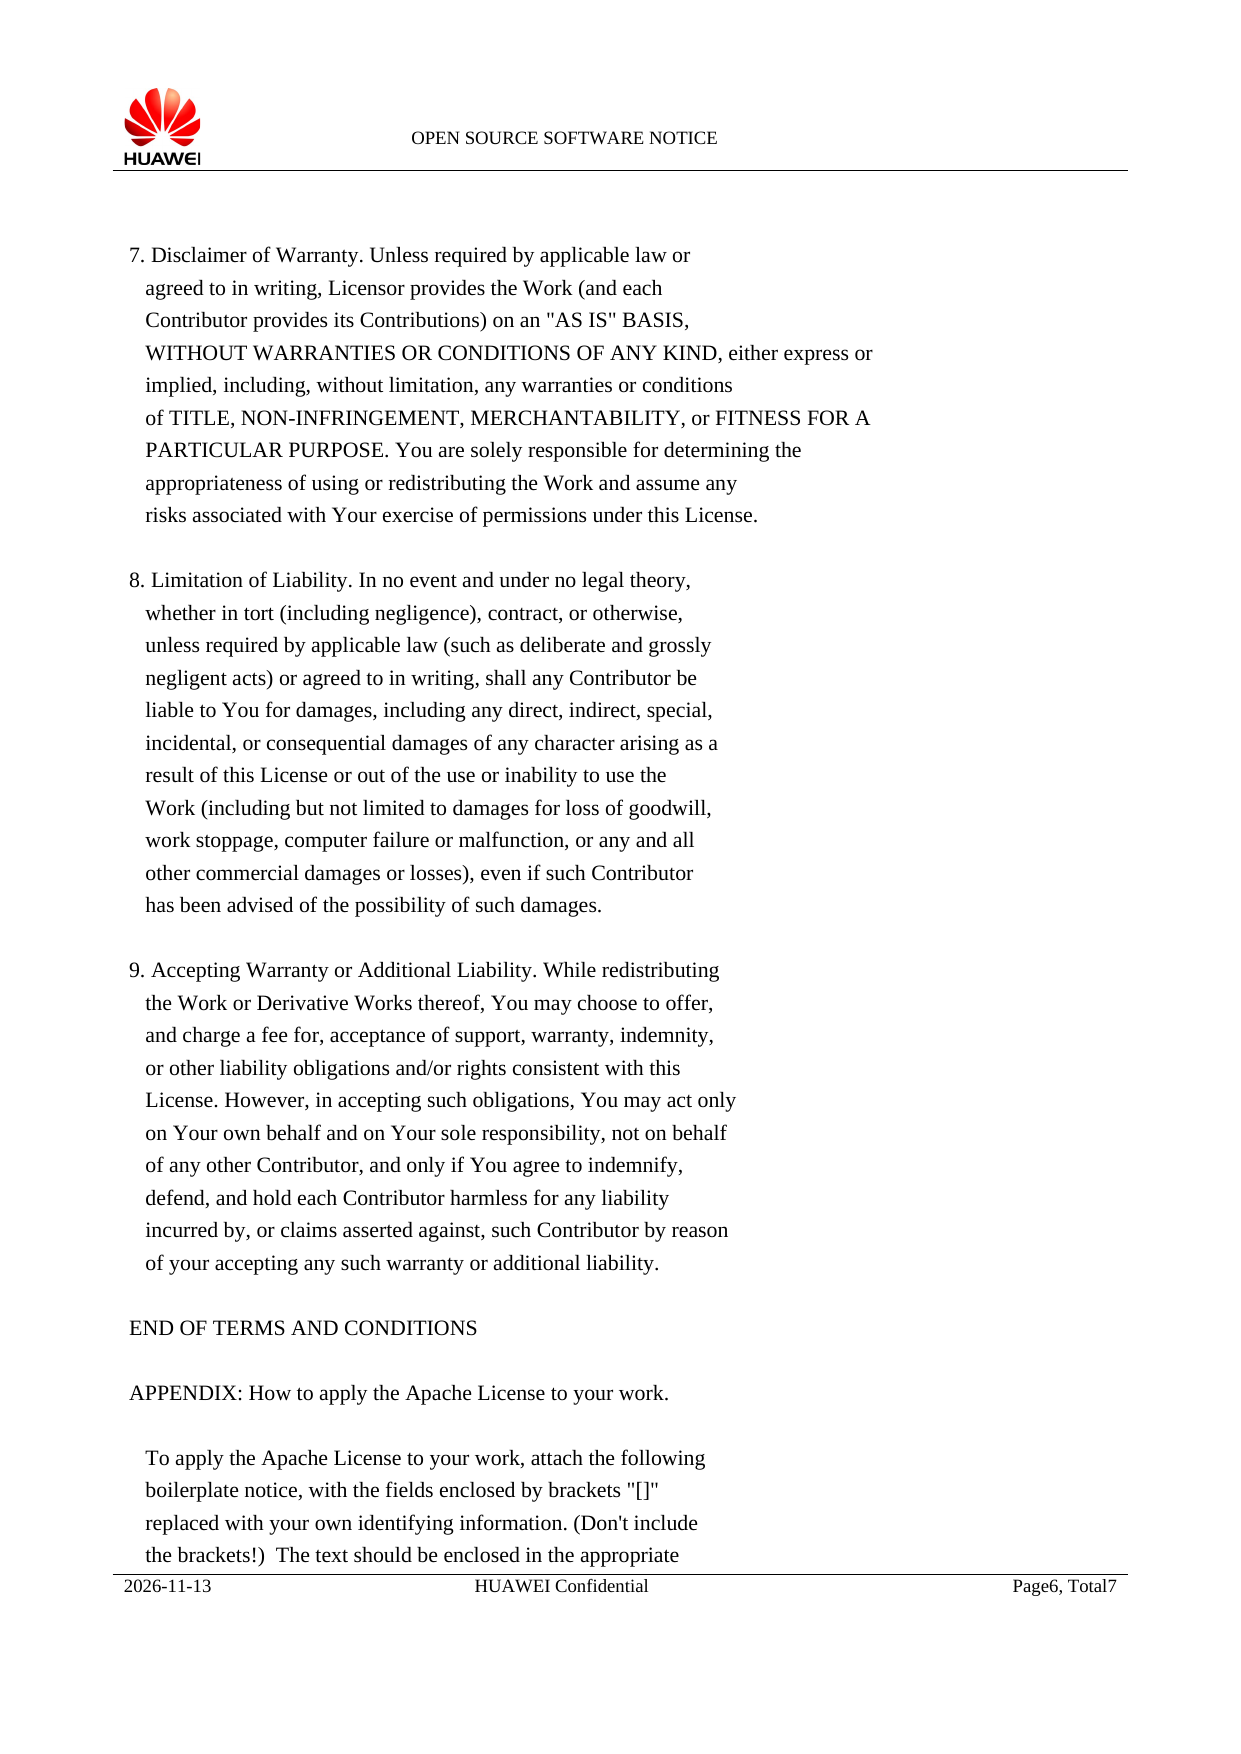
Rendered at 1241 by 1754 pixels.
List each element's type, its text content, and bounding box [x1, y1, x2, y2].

picture [124, 88, 201, 165]
